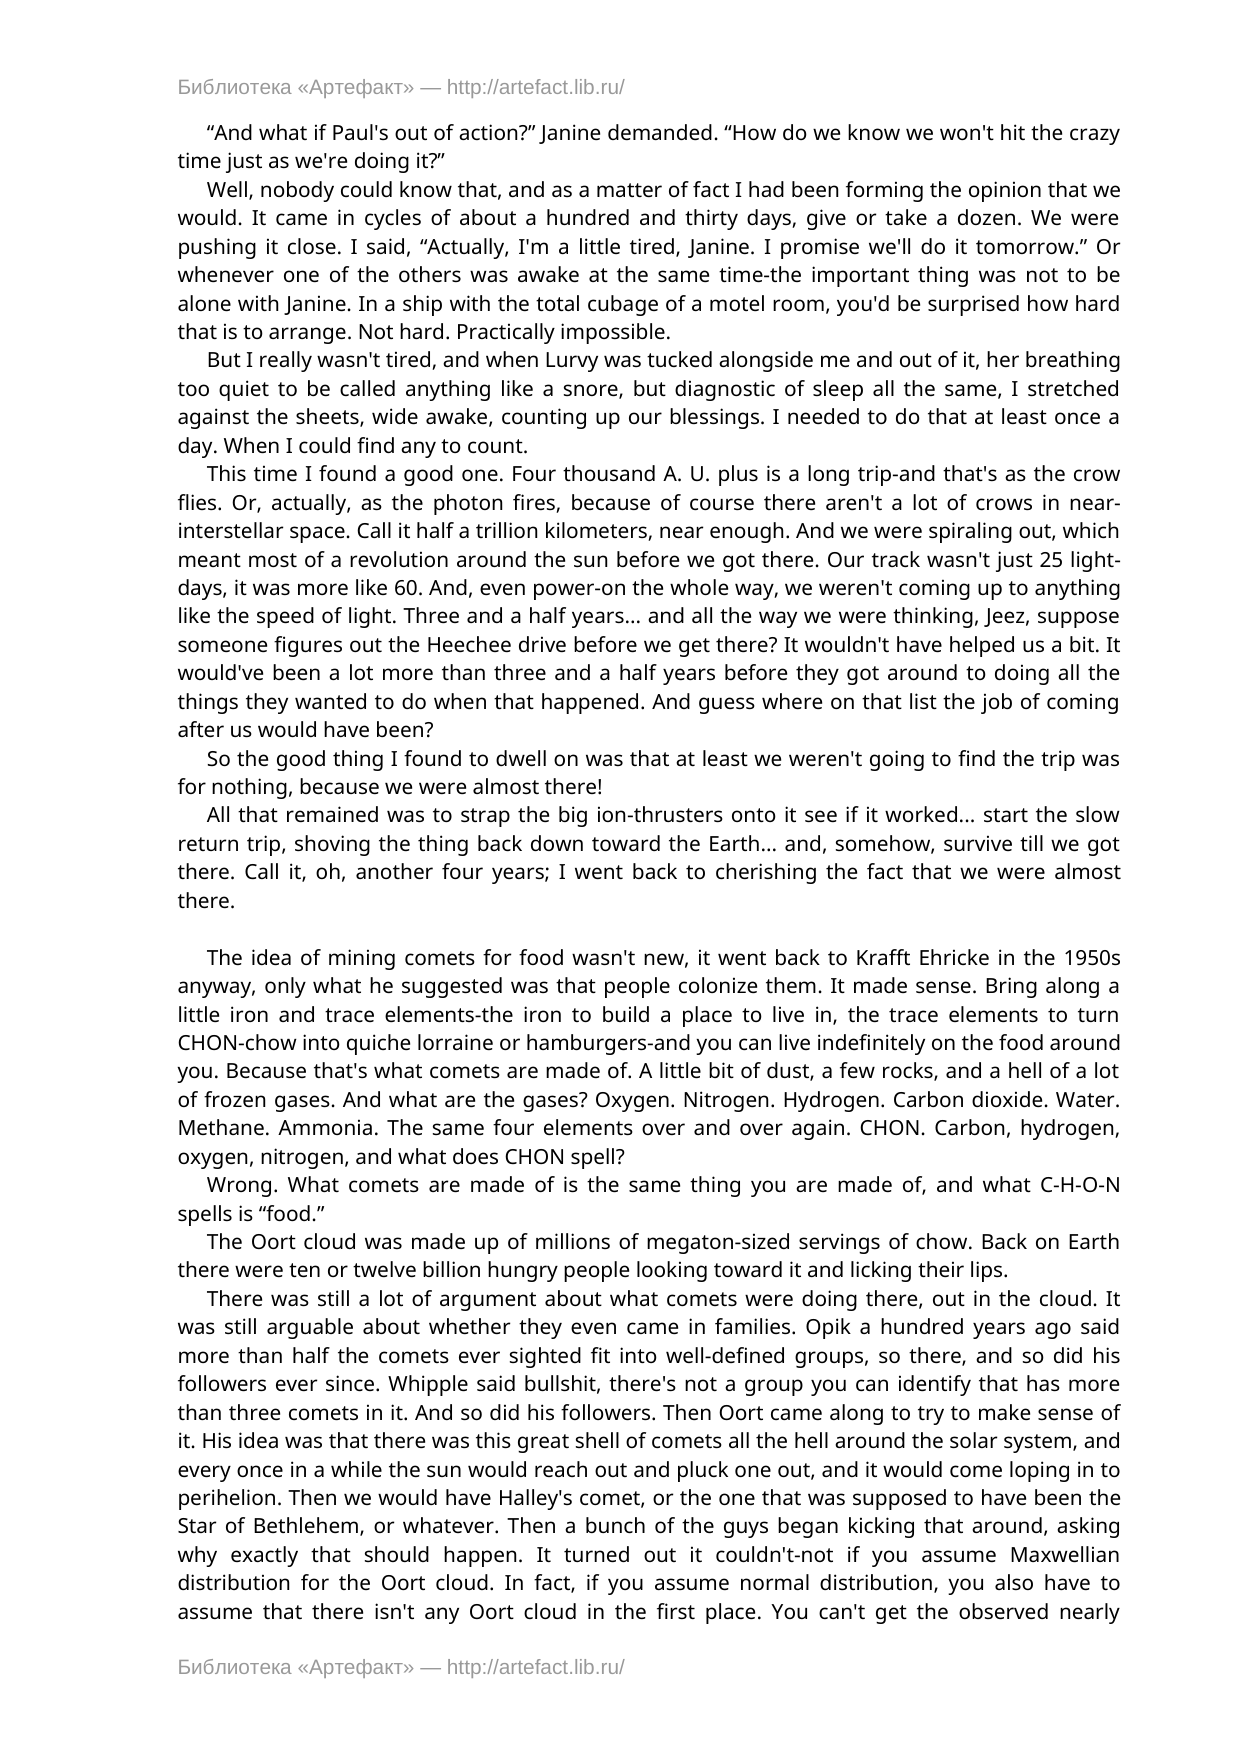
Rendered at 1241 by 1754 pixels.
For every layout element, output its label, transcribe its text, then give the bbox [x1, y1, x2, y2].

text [177, 1284, 1122, 1625]
text The Oort cloud was made up of millions of megaton-sized servings of chow. Back on Earth there were ten or twelve billion hungry people looking toward it and licking their lips. [177, 1227, 1122, 1284]
text All that remained was to strap the big ion-thrusters onto it see if it worked... start the slow return trip, shoving the thing back down toward the Earth... and, somehow, survive till we got there. Call it, oh, another four years; I went back to cherishing the fact that we were almost there. [177, 801, 1122, 914]
text But I really wasn't tired, and when Lurvy was tucked alongside me and out of it, her breathing too quiet to be called anything like a snore, but diagnostic of sleep all the same, I stretched against the sheets, wide awake, counting up our blessings. I needed to do that at least once a day. When I could find any to count. [177, 346, 1122, 459]
text Well, nobody could know that, and as a matter of fact I had been forming the opinion that we would. It came in cycles of about a hundred and thirty days, give or take a dozen. We were pushing it close. I said, “Actually, I'm a little tired, Janine. I promise we'll do it tomorrow.” Or whenever one of the others was awake at the same time-the important thing was not to be alone with Janine. In a ship with the total cubage of a motel room, you'd be surprised how hard that is to arrange. Not hard. Practically impossible. [177, 175, 1122, 346]
text The idea of mining comets for food wasn't new, it went back to Krafft Ehricke in the 1950s anyway, only what he suggested was that people colonize them. It made sense. Bring along a little iron and trace elements-the iron to build a place to live in, the trace elements to turn CHON-chow into quiche lorraine or hamburgers-and you can live indefinitely on the food around you. Because that's what comets are made of. A little bit of dust, a few rocks, and a hell of a lot of frozen gases. And what are the gases? Oxygen. Nitrogen. Hydrogen. Carbon dioxide. Water. Methane. Ammonia. The same four elements over and over again. CHON. Carbon, hydrogen, oxygen, nitrogen, and what does CHON spell? [177, 943, 1122, 1170]
text “And what if Paul's out of action?” Janine demanded. “How do we know we won't hit the crazy time just as we're doing it?” [177, 118, 1122, 175]
text Wrong. What comets are made of is the same thing you are made of, and what C-H-O-N spells is “food.” [177, 1170, 1122, 1227]
text This time I found a good one. Four thousand A. U. plus is a long trip-and that's as the crow flies. Or, actually, as the photon fires, because of course there aren't a lot of crows in near-interstellar space. Call it half a trillion kilometers, near enough. And we were spiraling out, which meant most of a revolution around the sun before we got there. Our track wasn't just 25 light-days, it was more like 60. And, even power-on the whole way, we weren't coming up to anything like the speed of light. Three and a half years... and all the way we were thinking, Jeez, suppose someone figures out the Heechee drive before we get there? It wouldn't have helped us a bit. It would've been a lot more than three and a half years before they got around to doing all the things they wanted to do when that happened. And guess where on that list the job of coming after us would have been? [177, 459, 1122, 744]
text So the good thing I found to dwell on was that at least we weren't going to find the trip was for nothing, because we were almost there! [177, 744, 1122, 801]
